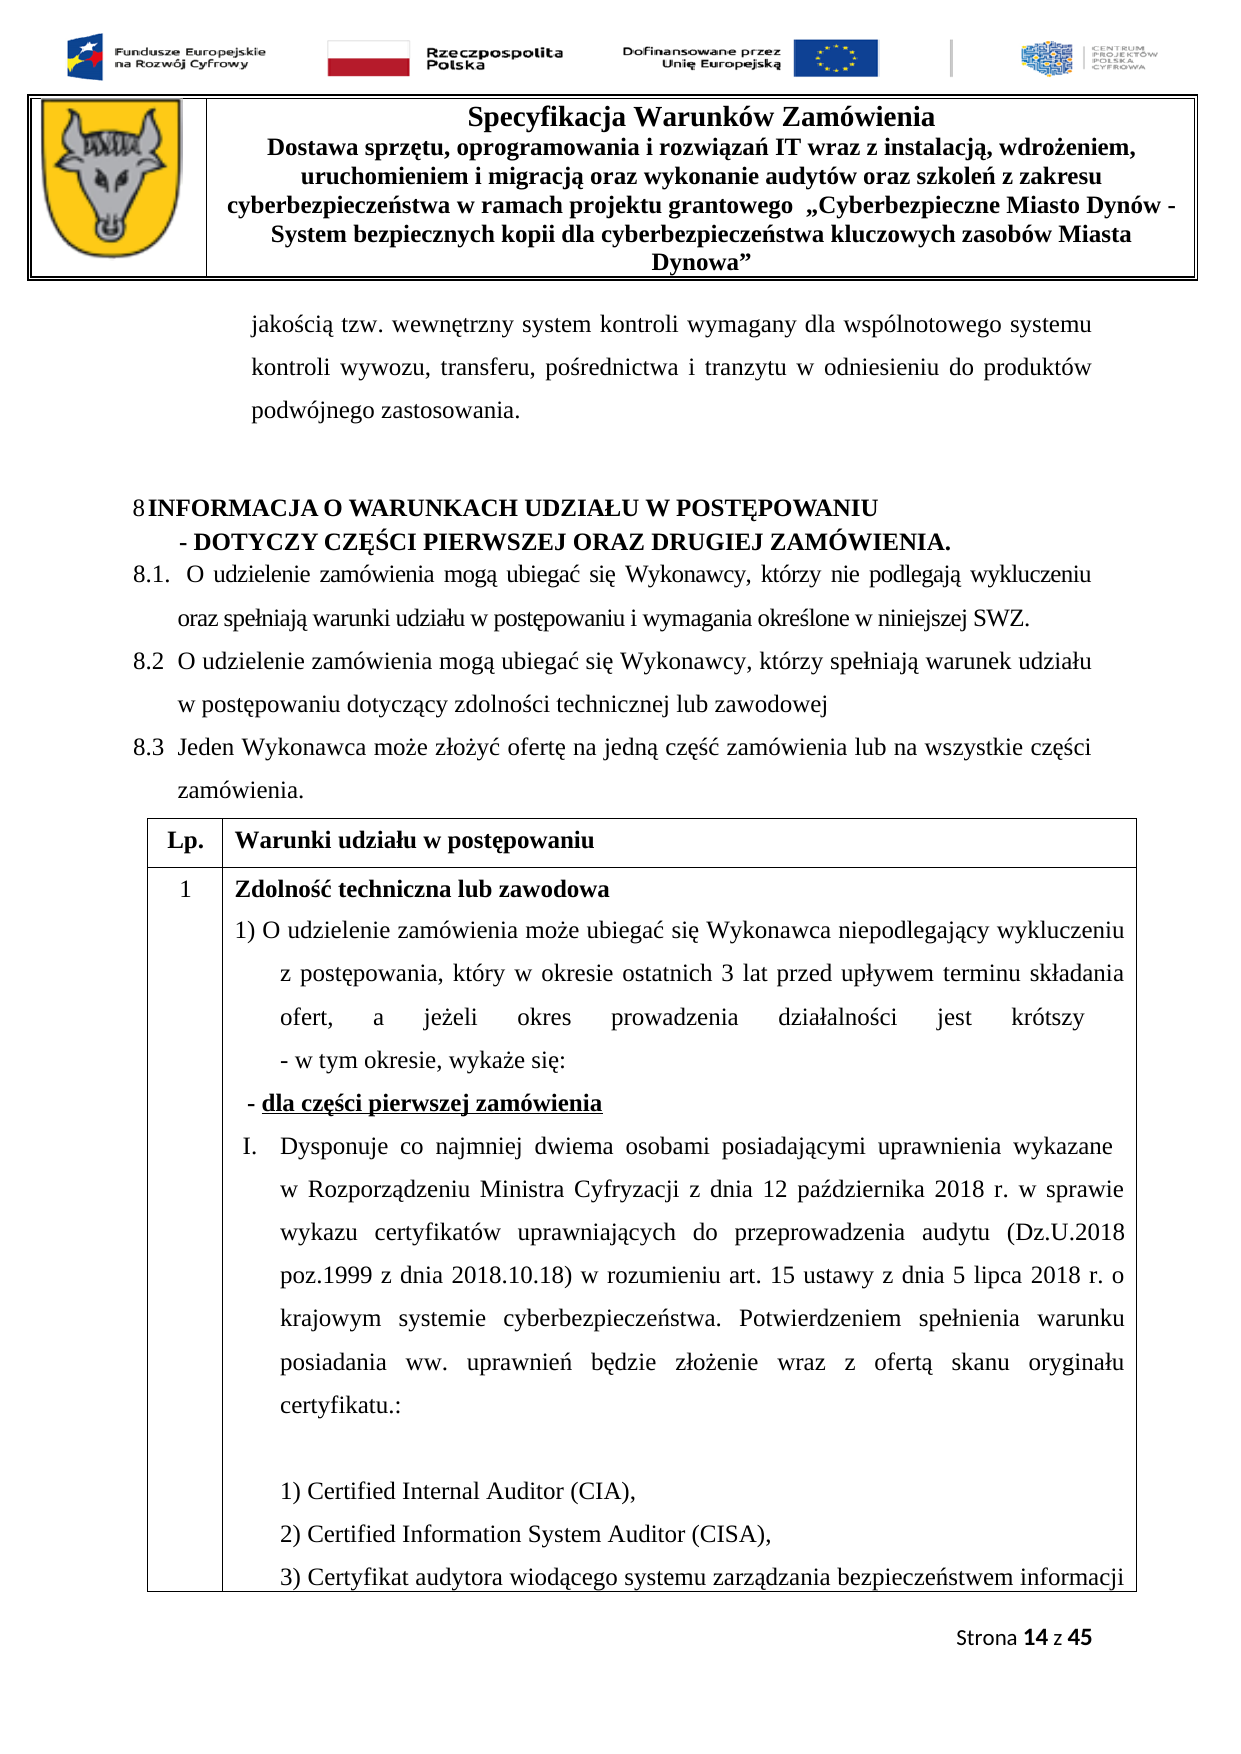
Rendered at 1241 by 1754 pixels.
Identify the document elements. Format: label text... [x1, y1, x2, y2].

subtitle O udzielenie zamówienia mogą ubiegać się Wykonawcy, którzy spełniają warunek udziału w postępowaniu dotyczący zdolności technicznej lub zawodowej [133, 646, 1092, 718]
subtitle O udzielenie zamówienia mogą ubiegać się Wykonawcy, którzy nie podlegają wykluczeniu oraz spełniają warunki udziału w postępowaniu i wymagania określone w niniejszej SWZ. [133, 559, 1092, 631]
picture [40, 98, 183, 261]
subtitle - Dotyczy części pierwszej oraz drugiej zamówienia. [148, 527, 1057, 555]
table_cell 1 [148, 868, 222, 1591]
table_header Lp. [148, 819, 222, 867]
subtitle Informacja o warunkach udziału w postępowaniu [132, 493, 1057, 522]
table_header Warunki udziału w postępowaniu [223, 819, 1136, 867]
subtitle Jeden Wykonawca może złożyć ofertę na jedną część zamówienia lub na wszystkie części zamówienia. [133, 732, 1092, 804]
